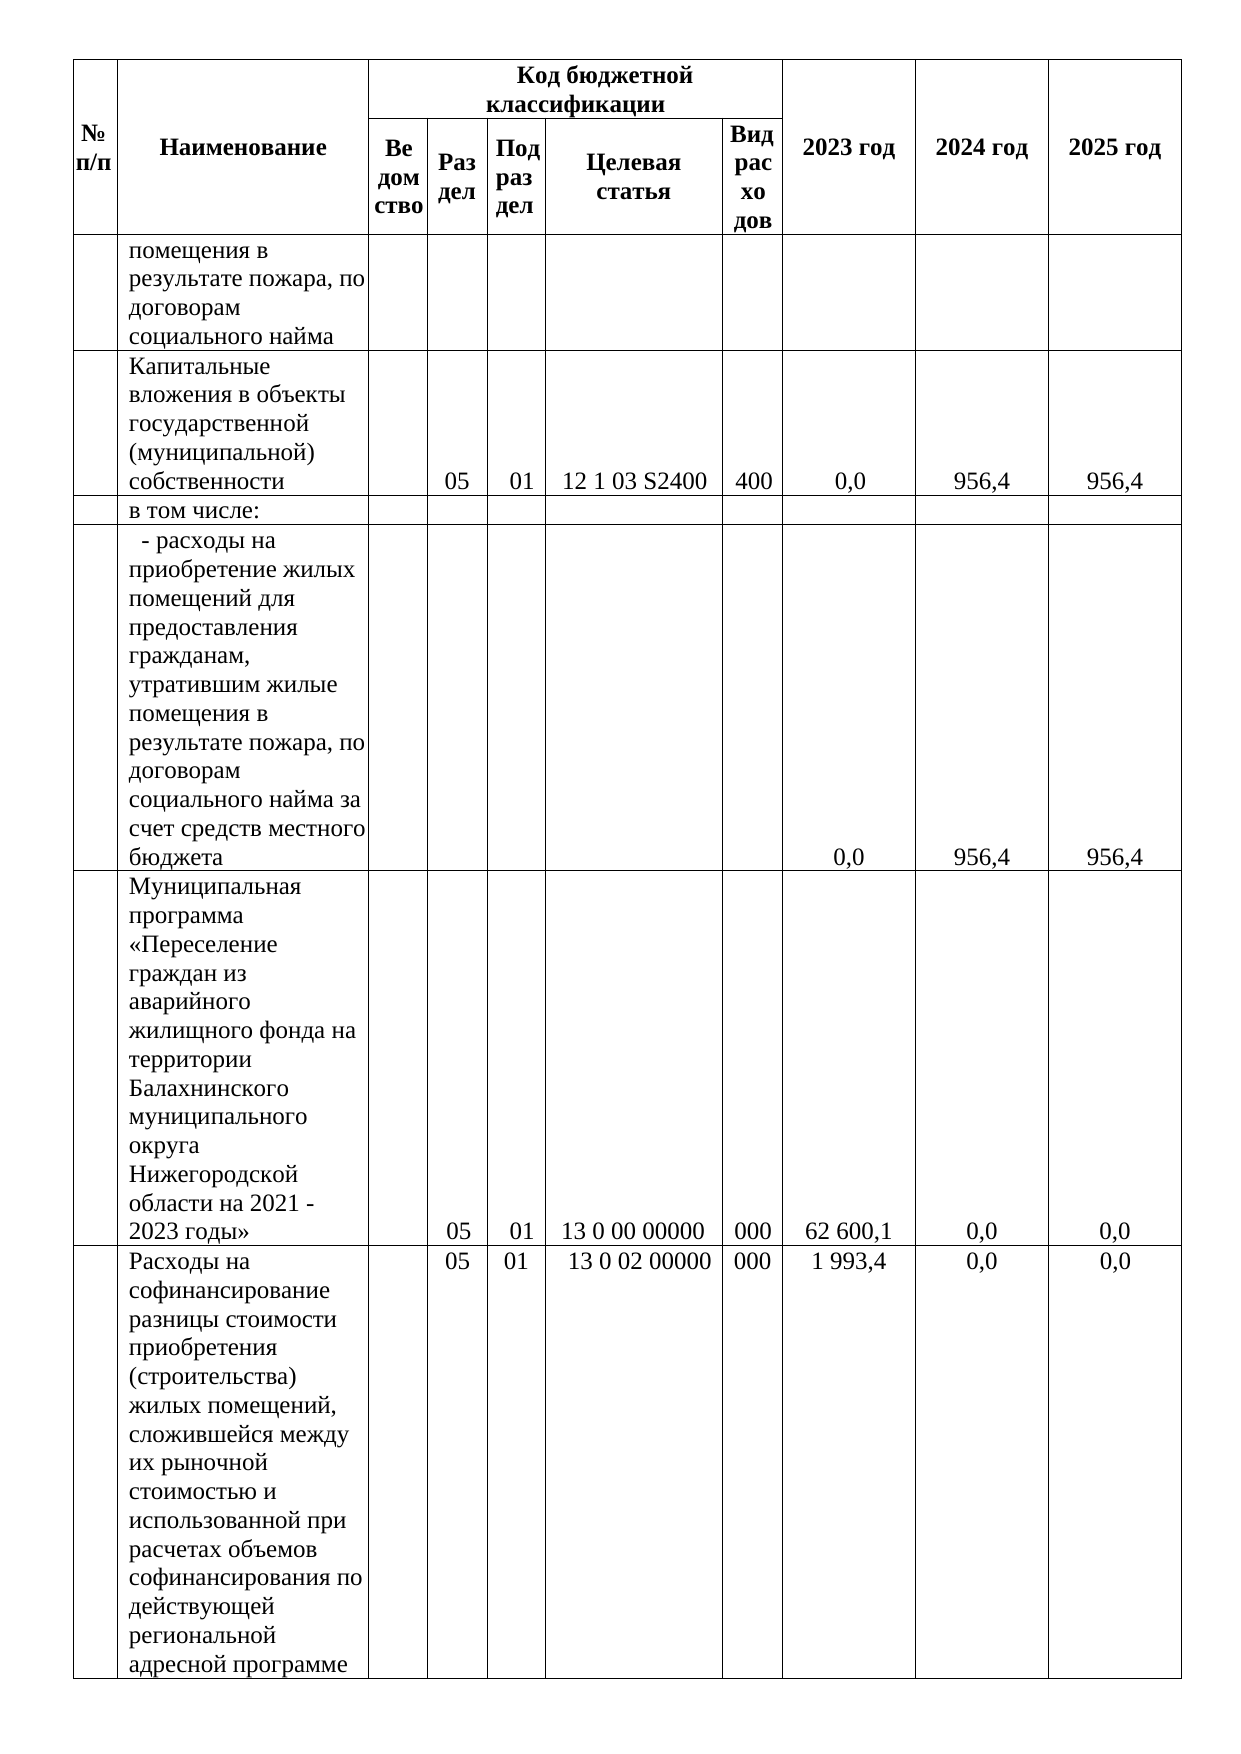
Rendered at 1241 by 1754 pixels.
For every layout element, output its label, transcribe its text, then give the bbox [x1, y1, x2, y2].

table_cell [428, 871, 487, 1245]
table_header Код бюджетной классификации [369, 60, 782, 118]
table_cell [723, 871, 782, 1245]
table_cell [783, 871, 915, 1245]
table_cell Раз дел [428, 119, 487, 234]
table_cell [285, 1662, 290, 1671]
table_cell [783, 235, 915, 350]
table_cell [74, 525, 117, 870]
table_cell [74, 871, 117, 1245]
table_header 2024 год [916, 60, 1048, 234]
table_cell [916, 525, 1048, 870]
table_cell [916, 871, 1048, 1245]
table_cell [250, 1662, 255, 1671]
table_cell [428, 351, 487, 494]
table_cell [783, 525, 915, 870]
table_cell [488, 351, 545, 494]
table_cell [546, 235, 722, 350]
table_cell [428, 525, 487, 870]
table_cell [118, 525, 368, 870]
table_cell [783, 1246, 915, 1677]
table_cell Ве дом ство [369, 119, 427, 234]
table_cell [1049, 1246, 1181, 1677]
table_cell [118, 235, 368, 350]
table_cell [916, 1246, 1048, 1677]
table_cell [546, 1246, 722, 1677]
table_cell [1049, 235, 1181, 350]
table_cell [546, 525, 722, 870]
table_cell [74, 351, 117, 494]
table_header № п/п [74, 60, 117, 234]
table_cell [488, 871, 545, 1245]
table_cell Целевая статья [546, 119, 722, 234]
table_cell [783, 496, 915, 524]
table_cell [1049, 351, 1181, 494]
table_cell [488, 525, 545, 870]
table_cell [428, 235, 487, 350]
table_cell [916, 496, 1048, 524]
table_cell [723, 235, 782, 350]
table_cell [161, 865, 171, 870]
table_header 2025 год [1049, 60, 1181, 234]
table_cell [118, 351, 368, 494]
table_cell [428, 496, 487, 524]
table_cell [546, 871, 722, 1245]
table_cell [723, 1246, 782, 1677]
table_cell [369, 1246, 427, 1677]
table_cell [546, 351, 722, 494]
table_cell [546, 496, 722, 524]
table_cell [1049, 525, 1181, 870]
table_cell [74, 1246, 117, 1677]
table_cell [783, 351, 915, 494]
table_cell Под раз дел [488, 119, 545, 234]
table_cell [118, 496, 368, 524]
table_header 2023 год [783, 60, 915, 234]
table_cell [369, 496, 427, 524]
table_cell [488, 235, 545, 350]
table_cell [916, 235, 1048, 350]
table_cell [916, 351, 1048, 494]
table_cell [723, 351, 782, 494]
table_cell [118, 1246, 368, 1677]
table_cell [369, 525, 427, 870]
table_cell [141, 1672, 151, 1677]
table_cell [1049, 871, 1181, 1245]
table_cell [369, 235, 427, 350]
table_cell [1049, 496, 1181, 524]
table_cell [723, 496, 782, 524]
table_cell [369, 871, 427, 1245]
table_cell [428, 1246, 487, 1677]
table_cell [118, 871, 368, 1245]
table_header Наименование [118, 60, 368, 234]
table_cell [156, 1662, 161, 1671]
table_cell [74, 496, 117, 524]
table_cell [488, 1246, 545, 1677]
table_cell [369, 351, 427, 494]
table_cell Вид рас хо дов [723, 119, 782, 234]
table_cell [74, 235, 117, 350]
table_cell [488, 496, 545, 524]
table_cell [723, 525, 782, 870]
